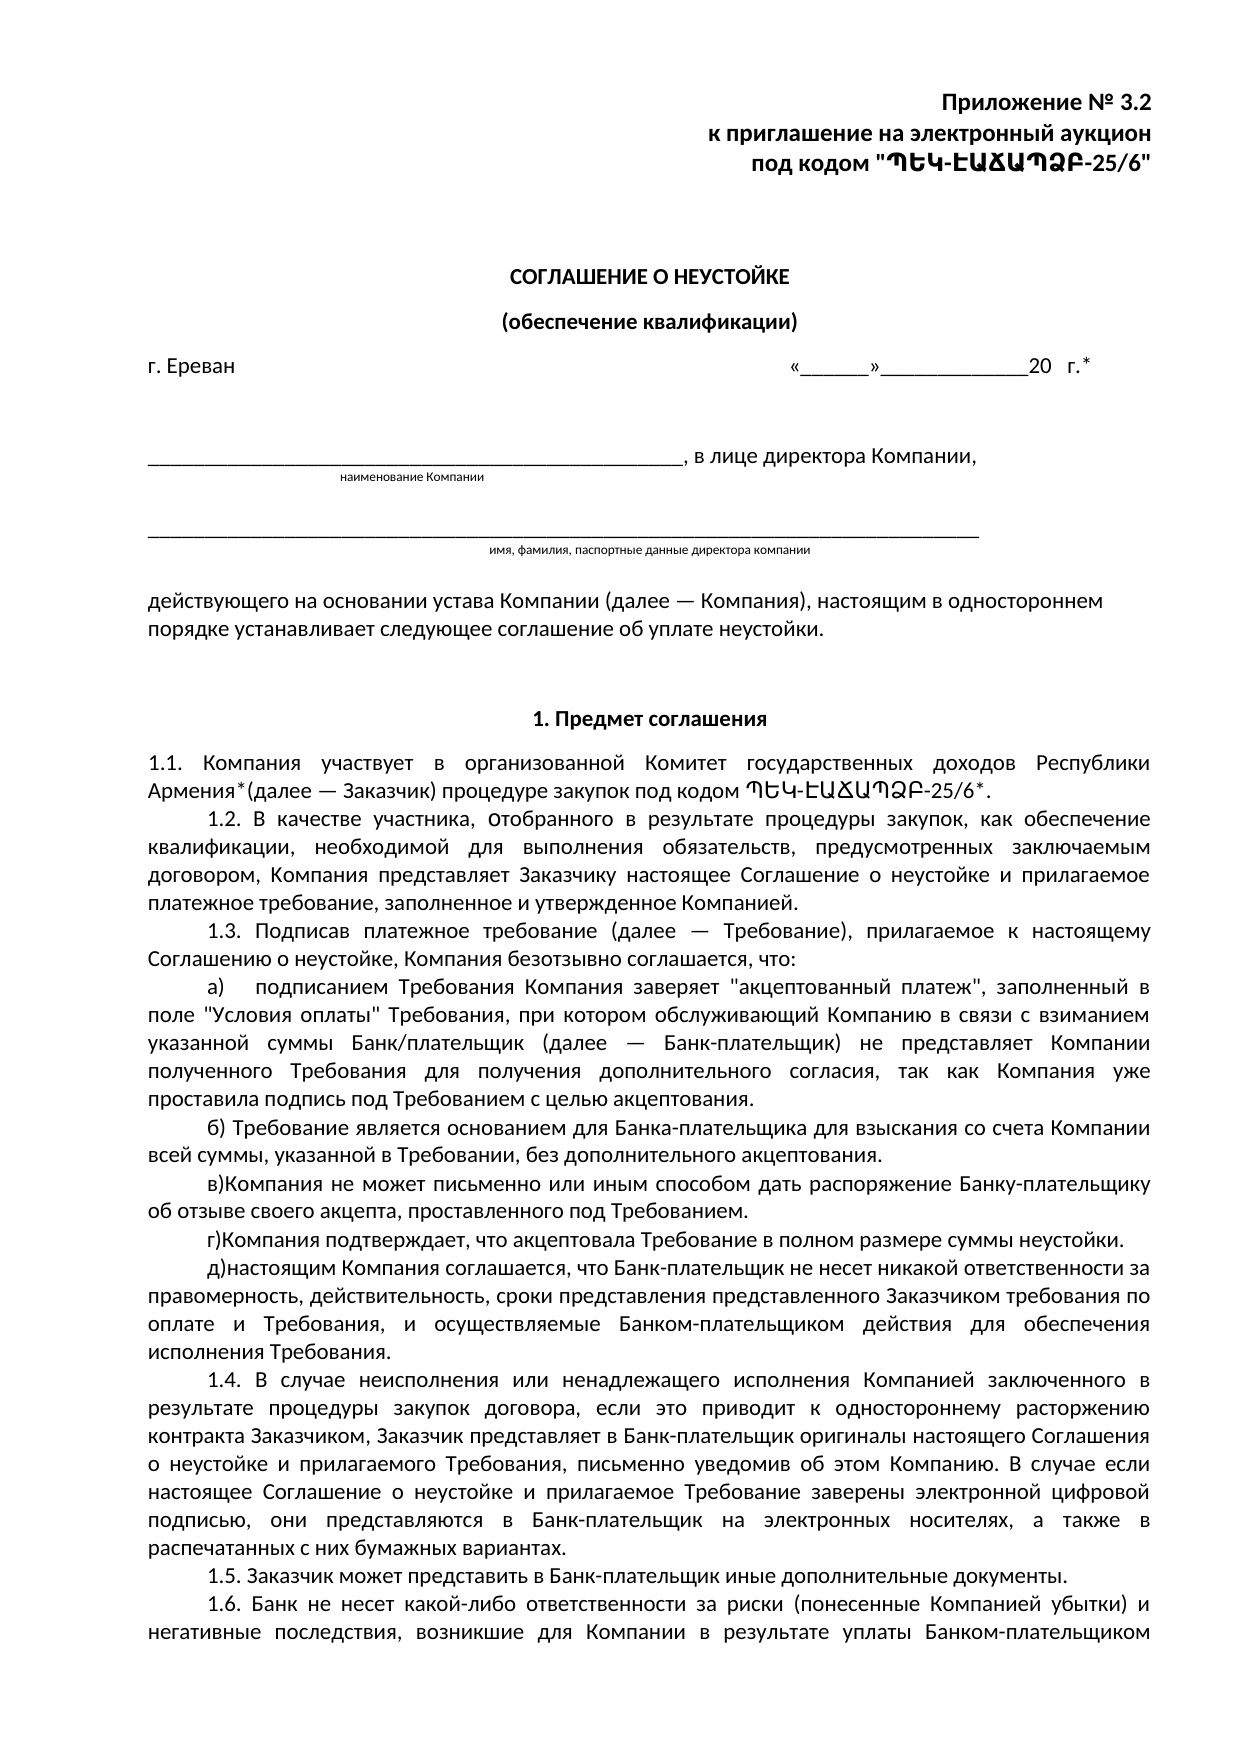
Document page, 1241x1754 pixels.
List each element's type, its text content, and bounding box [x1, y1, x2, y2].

text 1.2. В качестве участника, օтобранного в результате процедуры закупок, как обеспечение квалификации, необходимой для выполнения обязательств, предусмотренных заключаемым договором, Kомпания представляет Заказчику настоящее Соглашение о неустойке и прилагаемое платежное требование, заполненное и утвержденное Компанией. [148, 804, 1152, 916]
text СОГЛАШЕНИЕ О НЕУСТОЙКЕ [148, 262, 1152, 290]
text к приглашение на электронный аукцион [177, 117, 1152, 147]
text г)Компания подтверждает, что акцептовала Требование в полном размере суммы неустойки. [148, 1225, 1152, 1253]
text _________________________________________________________________________ [148, 513, 1152, 542]
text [148, 1589, 1152, 1645]
table_header «______»_____________20 г.* [635, 351, 1104, 396]
text Приложение № 3.2 [148, 86, 1152, 117]
text 1.4. В случае неисполнения или ненадлежащего исполнения Компанией заключенного в результате процедуры закупок договора, если это приводит к одностороннему расторжению контракта Заказчиком, Заказчик представляет в Банк-плательщик оригиналы настоящего Соглашения о неустойке и прилагаемого Требования, письменно уведомив об этом Компанию. В случае если настоящее Соглашение о неустойке и прилагаемое Требование заверены электронной цифровой подписью, они представляются в Банк-плательщик на электронных носителях, а также в распечатанных с них бумажных вариантах. [148, 1365, 1152, 1561]
text (обеспечение квалификации) [148, 307, 1152, 335]
text порядке устанавливает следующее соглашение об уплате неустойки. [148, 614, 1152, 642]
text 1.5. Заказчик может представить в Банк-плательщик иные дополнительные документы. [148, 1561, 1152, 1589]
text 1. Предмет соглашения [148, 704, 1152, 732]
text _______________________________________________, в лице директора Компании, [148, 441, 1152, 469]
text а) подписанием Требования Компания заверяет "акцептованный платеж", заполненный в поле "Условия оплаты" Требования, при котором обслуживающий Компанию в связи с взиманием указанной суммы Банк/плательщик (далее — Банк-плательщик) не представляет Компании полученного Требования для получения дополнительного согласия, так как Компания уже проставила подпись под Требованием с целью акцептования. [148, 972, 1152, 1113]
text в)Компания не может письменно или иным способом дать распоряжение Банку-плательщику об отзыве своего акцепта, проставленного под Требованием. [148, 1169, 1152, 1225]
text 1.1. Компания участвует в организованной Комитет государственных доходов Республики Армения*(далее — Заказчик) процедуре закупок под кодом ՊԵԿ-ԷԱՃԱՊՁԲ-25/6*. [148, 748, 1152, 804]
text имя, фамилия, паспортные данные директора компании [148, 542, 1152, 569]
text 1.3. Подписав платежное требование (далее — Требование), прилагаемое к настоящему Соглашению о неустойке, Компания безотзывно соглашается, что: [148, 916, 1152, 972]
text д)настоящим Компания соглашается, что Банк-плательщик не несет никакой ответственности за правомерность, действительность, сроки представления представленного Заказчиком требования по оплате и Требования, и осуществляемые Банком-плательщиком действия для обеспечения исполнения Требования. [148, 1253, 1152, 1365]
text б) Требование является основанием для Банка-плательщика для взыскания со счета Компании всей суммы, указанной в Требовании, без дополнительного акцептования. [148, 1113, 1152, 1169]
text под кодом "ՊԵԿ-ԷԱՃԱՊՁԲ-25/6" [177, 147, 1152, 178]
text наименование Компании [340, 469, 1152, 497]
table_header г. Ереван [136, 351, 635, 396]
text действующего на основании устава Компании (далее — Компания), настоящим в одностороннем [148, 586, 1152, 614]
